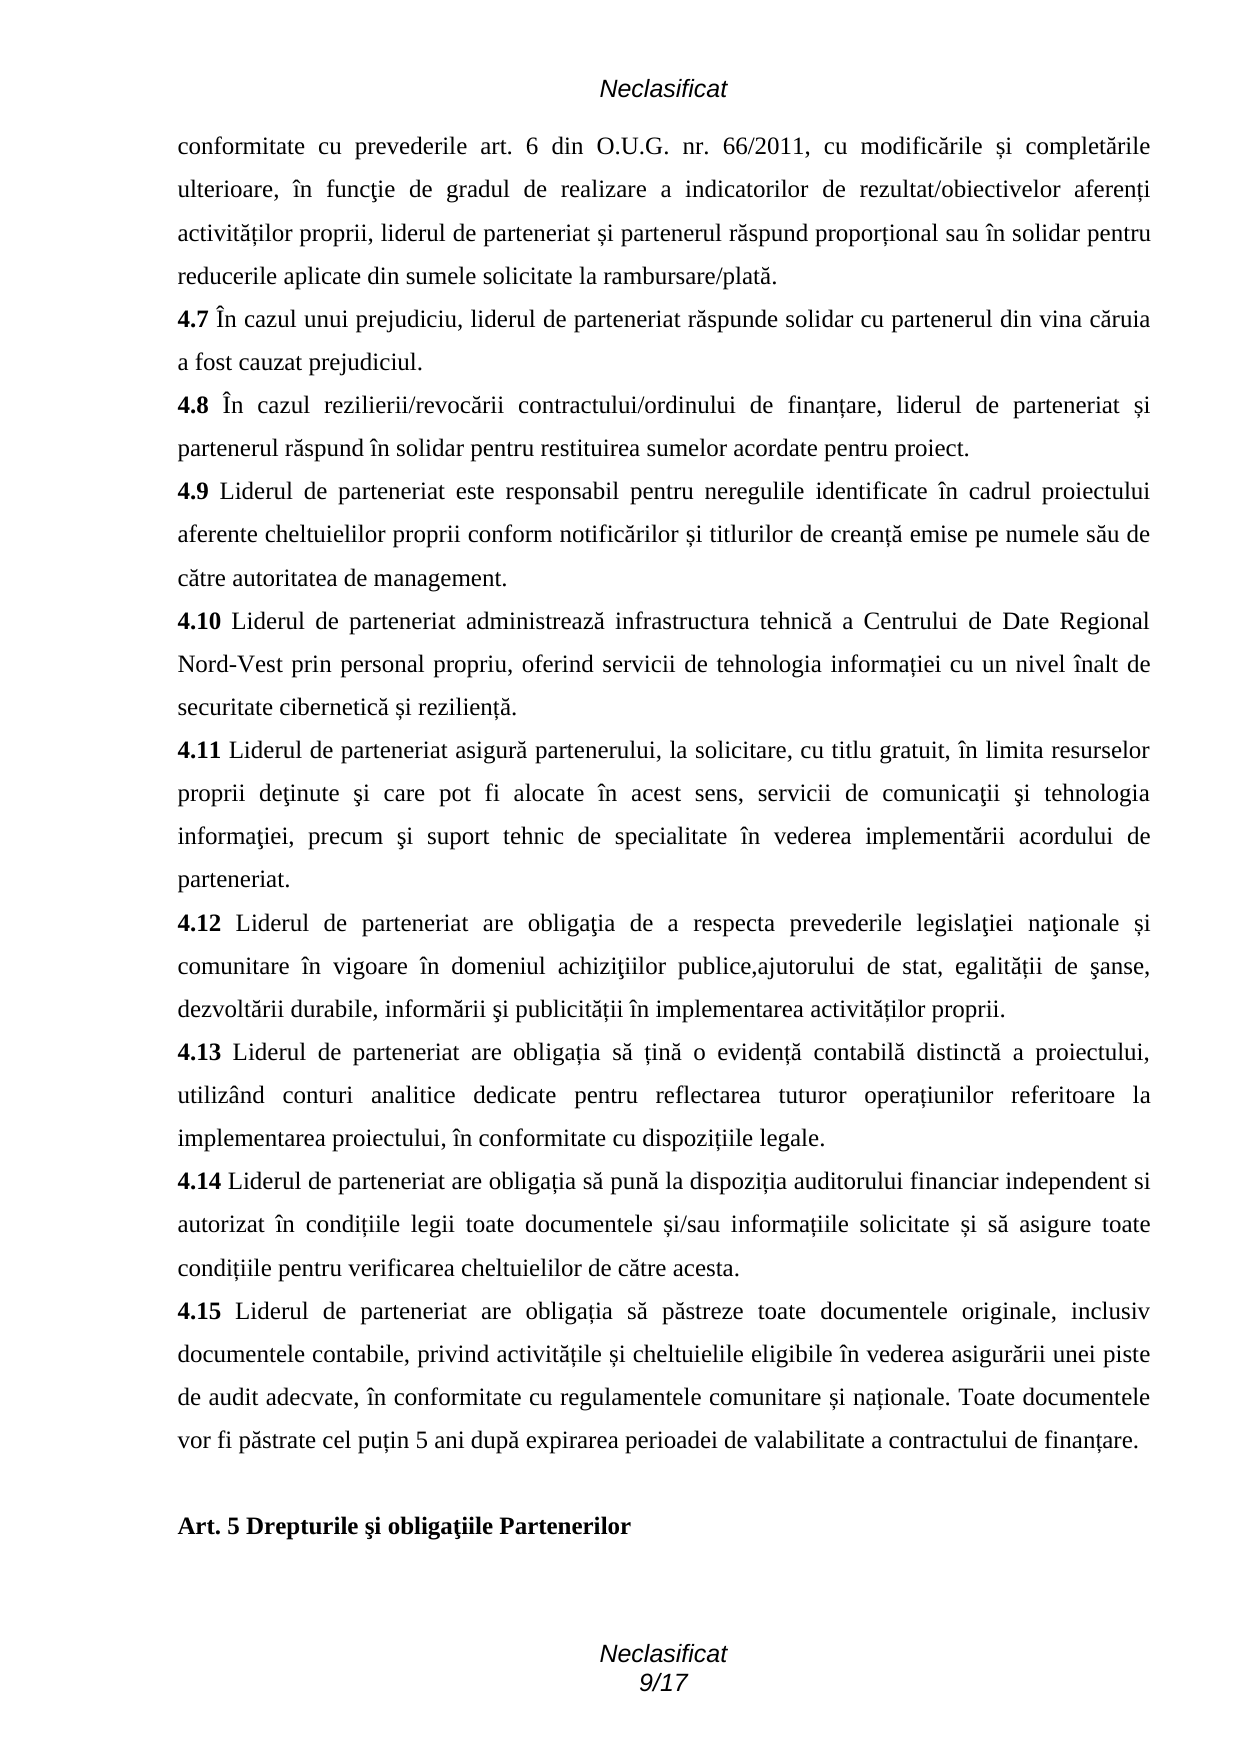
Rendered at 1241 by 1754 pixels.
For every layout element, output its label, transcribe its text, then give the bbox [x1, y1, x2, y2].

text 4.7 În cazul unui prejudiciu, liderul de parteneriat răspunde solidar cu partenerul din vina căruia a fost cauzat prejudiciul. [177, 304, 1152, 376]
text 4.10 Liderul de parteneriat administrează infrastructura tehnică a Centrului de Date Regional Nord-Vest prin personal propriu, oferind servicii de tehnologia informației cu un nivel înalt de securitate cibernetică și reziliență. [177, 606, 1152, 721]
list 4.12 Liderul de parteneriat are obligaţia de a respecta prevederile legislaţiei naţionale și comunitare în vigoare în domeniul achiziţiilor publice,ajutorului de stat, egalității de şanse, dezvoltării durabile, informării şi publicității în implementarea activităților proprii. [177, 908, 1152, 1023]
list 4.14 Liderul de parteneriat are obligația să pună la dispoziția auditorului financiar independent si autorizat în condițiile legii toate documentele și/sau informațiile solicitate și să asigure toate condițiile pentru verificarea cheltuielilor de către acesta. [177, 1166, 1152, 1281]
text 4.8 În cazul rezilierii/revocării contractului/ordinului de finanțare, liderul de parteneriat și partenerul răspund în solidar pentru restituirea sumelor acordate pentru proiect. [177, 390, 1152, 462]
text Art. 5 Drepturile şi obligaţiile Partenerilor [177, 1511, 1152, 1540]
text 4.9 Liderul de parteneriat este responsabil pentru neregulile identificate în cadrul proiectului aferente cheltuielilor proprii conform notificărilor și titlurilor de creanță emise pe numele său de către autoritatea de management. [177, 476, 1152, 591]
list 4.13 Liderul de parteneriat are obligația să țină o evidență contabilă distinctă a proiectului, utilizând conturi analitice dedicate pentru reflectarea tuturor operațiunilor referitoare la implementarea proiectului, în conformitate cu dispozițiile legale. [177, 1037, 1152, 1152]
text 4.11 Liderul de parteneriat asigură partenerului, la solicitare, cu titlu gratuit, în limita resurselor proprii deţinute şi care pot fi alocate în acest sens, servicii de comunicaţii şi tehnologia informaţiei, precum şi suport tehnic de specialitate în vederea implementării acordului de parteneriat. [177, 735, 1152, 893]
text 4.15 Liderul de parteneriat are obligația să păstreze toate documentele originale, inclusiv documentele contabile, privind activitățile și cheltuielile eligibile în vederea asigurării unei piste de audit adecvate, în conformitate cu regulamentele comunitare și naționale. Toate documentele vor fi păstrate cel puțin 5 ani după expirarea perioadei de valabilitate a contractului de finanțare. [177, 1296, 1152, 1454]
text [177, 131, 1152, 289]
